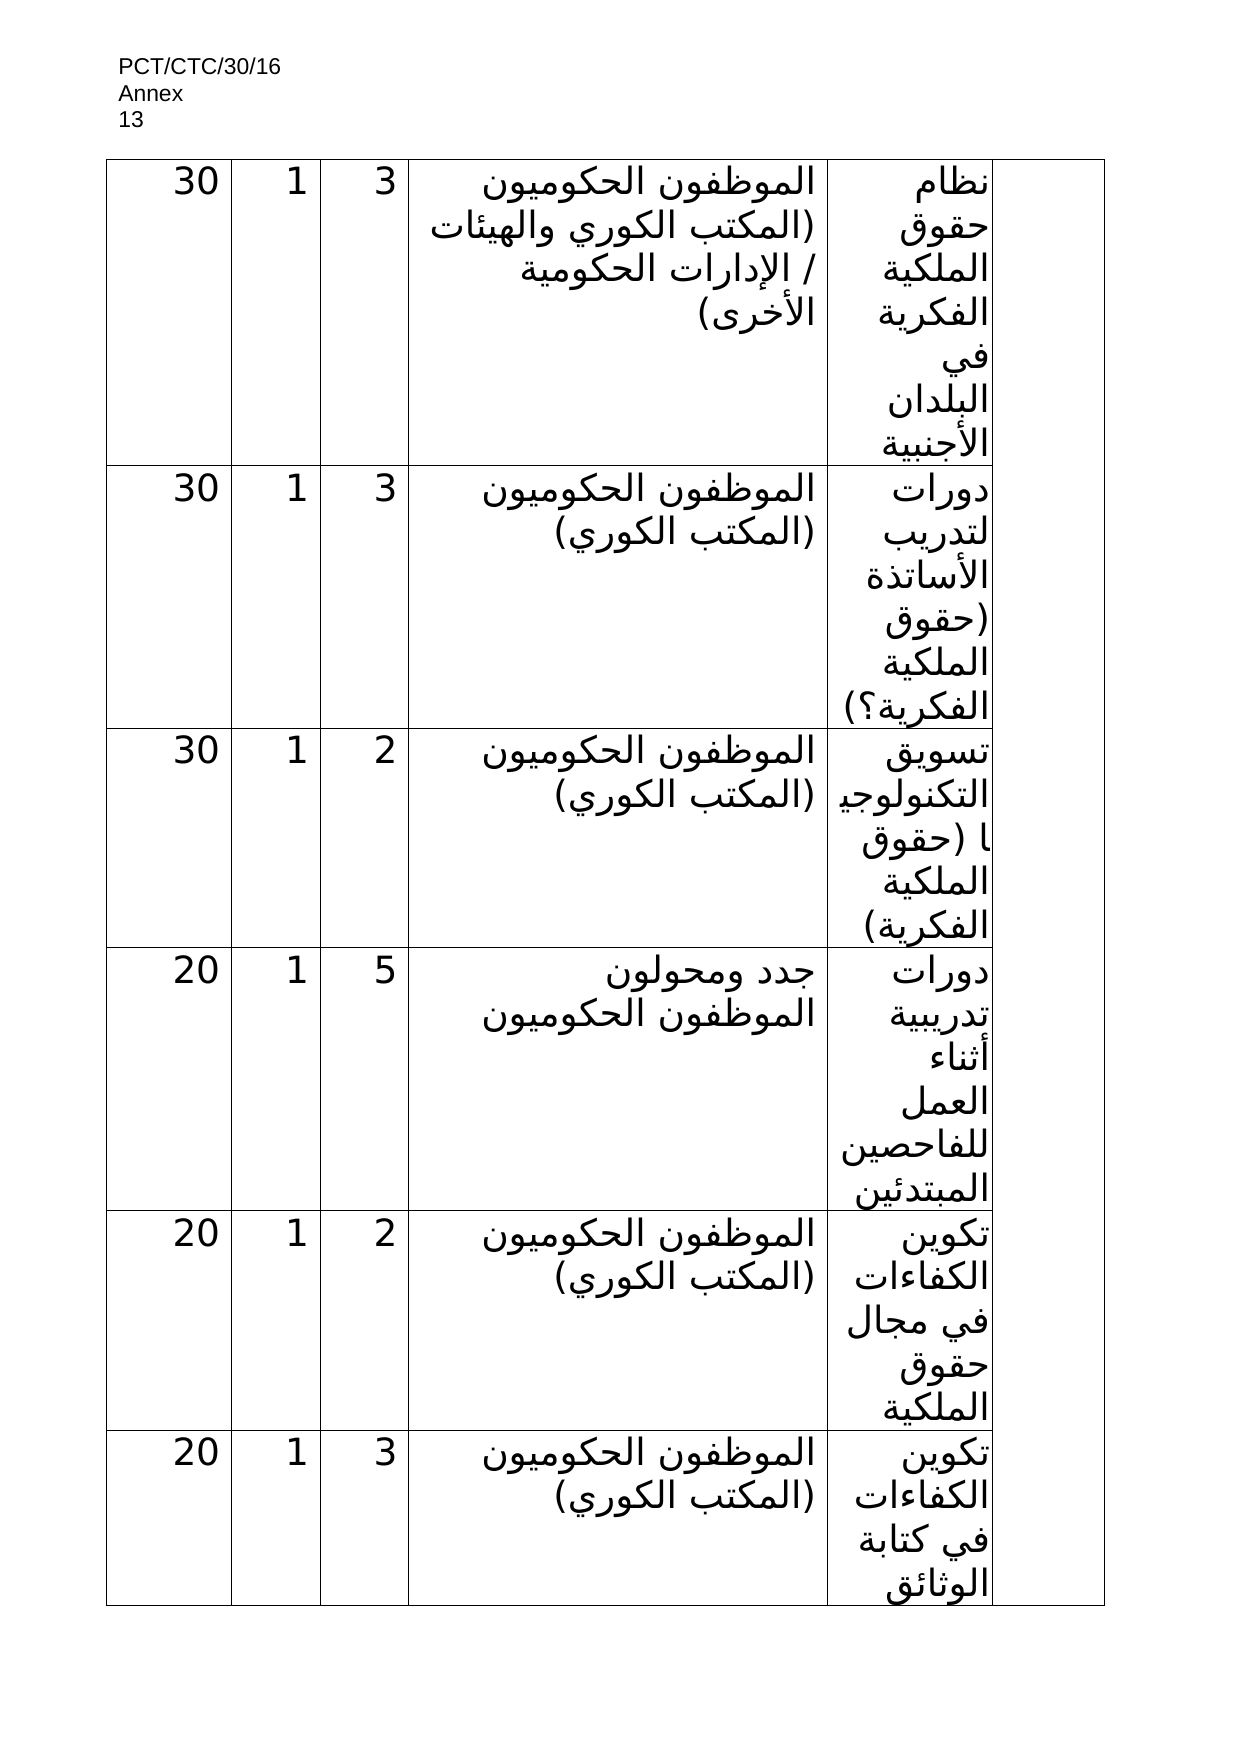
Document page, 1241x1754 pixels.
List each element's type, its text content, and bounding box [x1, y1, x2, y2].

table_cell 3 [321, 160, 408, 465]
table_cell 20 [107, 1211, 231, 1429]
table_cell 1 [232, 948, 320, 1210]
table_cell 20 [107, 1431, 231, 1605]
table_cell 1 [232, 729, 320, 947]
table_cell تكوين الكفاءات في كتابة الوثائق [828, 1431, 992, 1605]
table_cell الموظفون الحكوميون (المكتب الكوري) [409, 729, 827, 947]
table_cell 1 [232, 1211, 320, 1429]
table_cell 2 [321, 1211, 408, 1429]
table_cell 1 [232, 160, 320, 465]
table_cell 3 [321, 466, 408, 728]
table_cell الموظفون الحكوميون (المكتب الكوري) [409, 1211, 827, 1429]
table_cell تسويق التكنولوجيا (حقوق الملكية الفكرية) [828, 729, 992, 947]
table_cell دورات تدريبية أثناء العمل للفاحصين المبتدئين [828, 948, 992, 1210]
table_cell الموظفون الحكوميون (المكتب الكوري) [409, 466, 827, 728]
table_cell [409, 160, 827, 465]
table_cell 1 [232, 1431, 320, 1605]
table_cell 3 [321, 1431, 408, 1605]
table_cell نظام حقوق الملكية الفكرية في البلدان الأجنبية [828, 160, 992, 465]
table_cell 30 [107, 466, 231, 728]
table_cell 5 [321, 948, 408, 1210]
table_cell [409, 1431, 827, 1605]
table_cell جدد ومحولون الموظفون الحكوميون [409, 948, 827, 1210]
table_cell تكوين الكفاءات في مجال حقوق الملكية [828, 1211, 992, 1429]
table_cell 1 [232, 466, 320, 728]
table_cell دورات لتدريب الأساتذة (حقوق الملكية الفكرية؟) [828, 466, 992, 728]
table_cell 20 [107, 948, 231, 1210]
table_cell 30 [107, 729, 231, 947]
table_cell 30 [107, 160, 231, 465]
table_cell 2 [321, 729, 408, 947]
